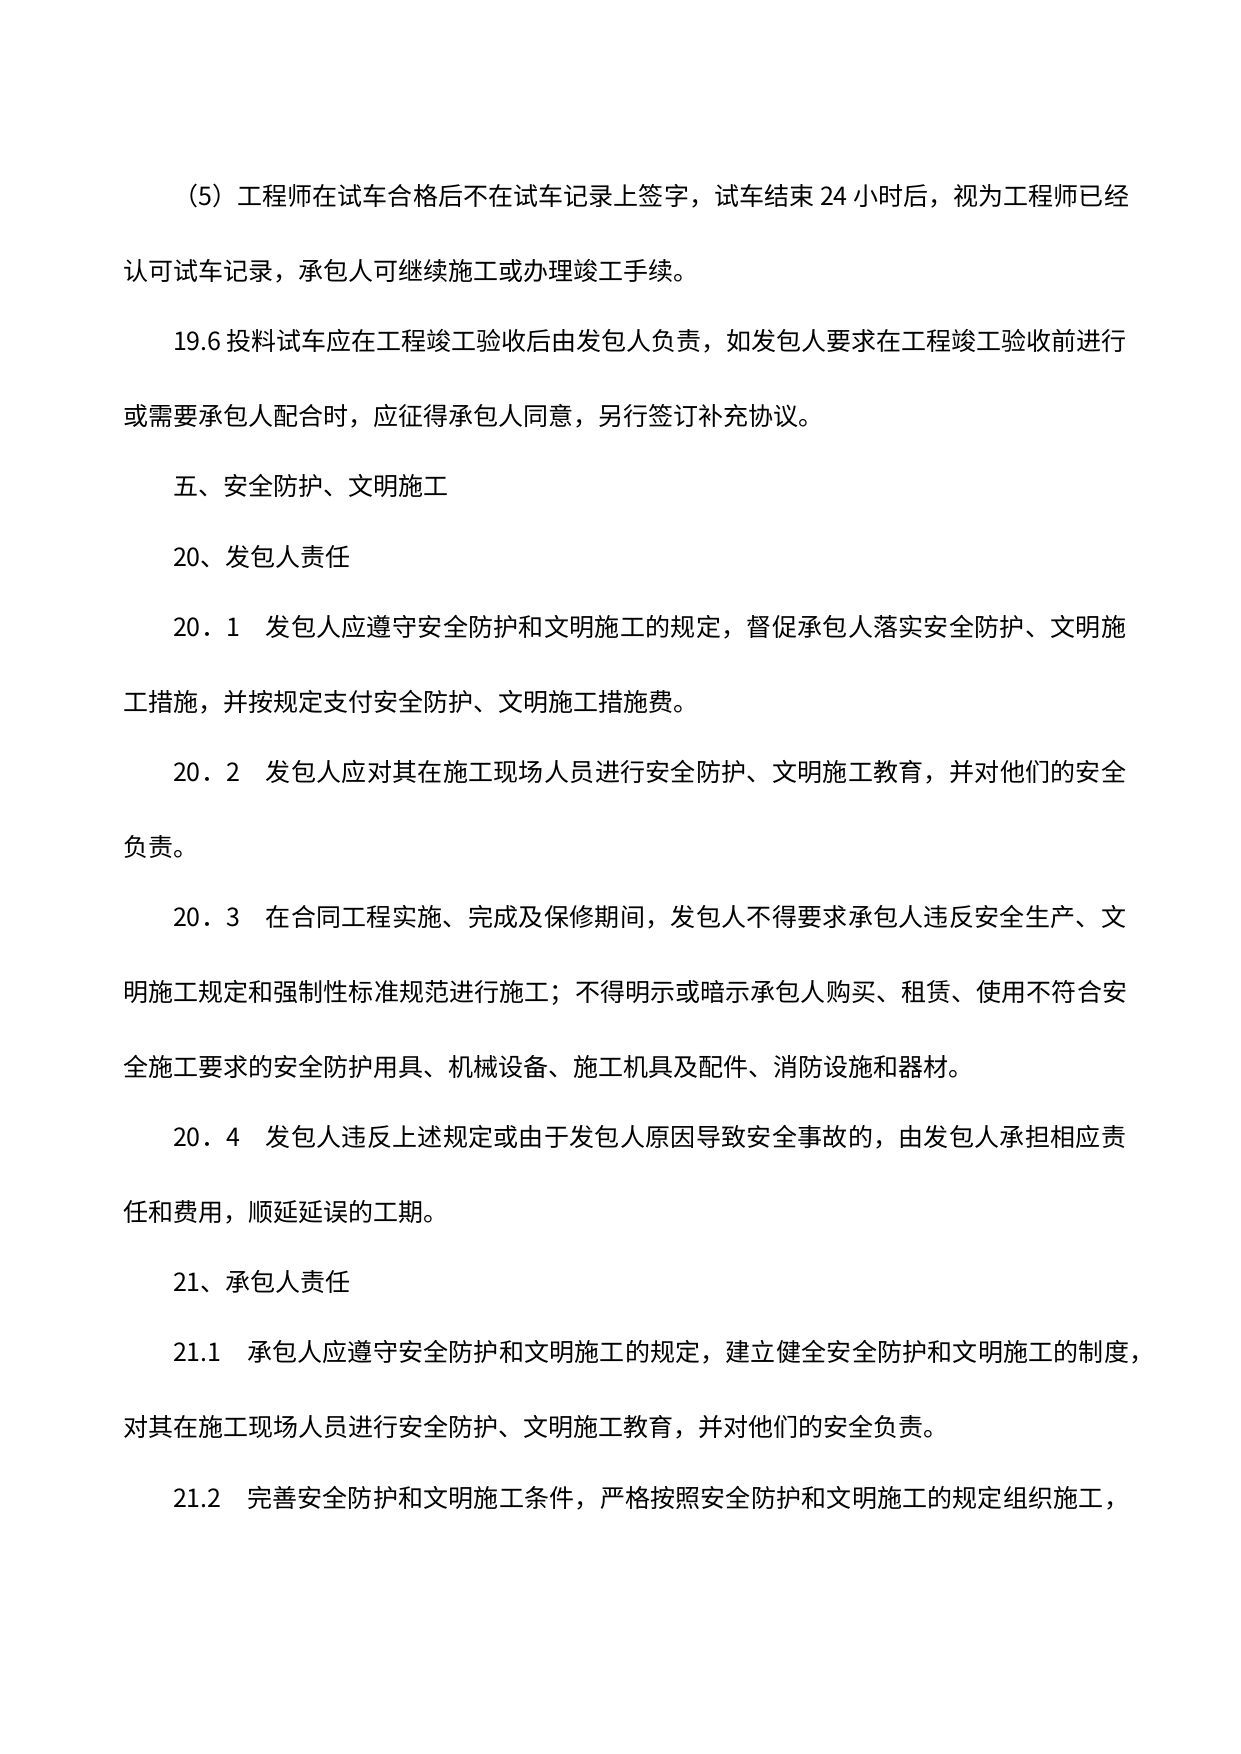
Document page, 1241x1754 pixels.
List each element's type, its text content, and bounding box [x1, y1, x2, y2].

text 21、承包人责任 [123, 1248, 1129, 1313]
text 20．1 发包人应遵守安全防护和文明施工的规定，督促承包人落实安全防护、文明施工措施，并按规定支付安全防护、文明施工措施费。 [123, 593, 1129, 733]
text 21.1 承包人应遵守安全防护和文明施工的规定，建立健全安全防护和文明施工的制度，对其在施工现场人员进行安全防护、文明施工教育，并对他们的安全负责。 [123, 1318, 1129, 1458]
text 20、发包人责任 [123, 523, 1129, 588]
text 20．4 发包人违反上述规定或由于发包人原因导致安全事故的，由发包人承担相应责任和费用，顺延延误的工期。 [123, 1103, 1129, 1243]
text 20．3 在合同工程实施、完成及保修期间，发包人不得要求承包人违反安全生产、文明施工规定和强制性标准规范进行施工；不得明示或暗示承包人购买、租赁、使用不符合安全施工要求的安全防护用具、机械设备、施工机具及配件、消防设施和器材。 [123, 883, 1129, 1098]
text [123, 1464, 1129, 1529]
text 20．2 发包人应对其在施工现场人员进行安全防护、文明施工教育，并对他们的安全负责。 [123, 738, 1129, 878]
text 五、安全防护、文明施工 [123, 452, 1129, 517]
text 19.6投料试车应在工程竣工验收后由发包人负责，如发包人要求在工程竣工验收前进行或需要承包人配合时，应征得承包人同意，另行签订补充协议。 [123, 307, 1129, 447]
text （5）工程师在试车合格后不在试车记录上签字，试车结束24小时后，视为工程师已经认可试车记录，承包人可继续施工或办理竣工手续。 [123, 162, 1129, 302]
